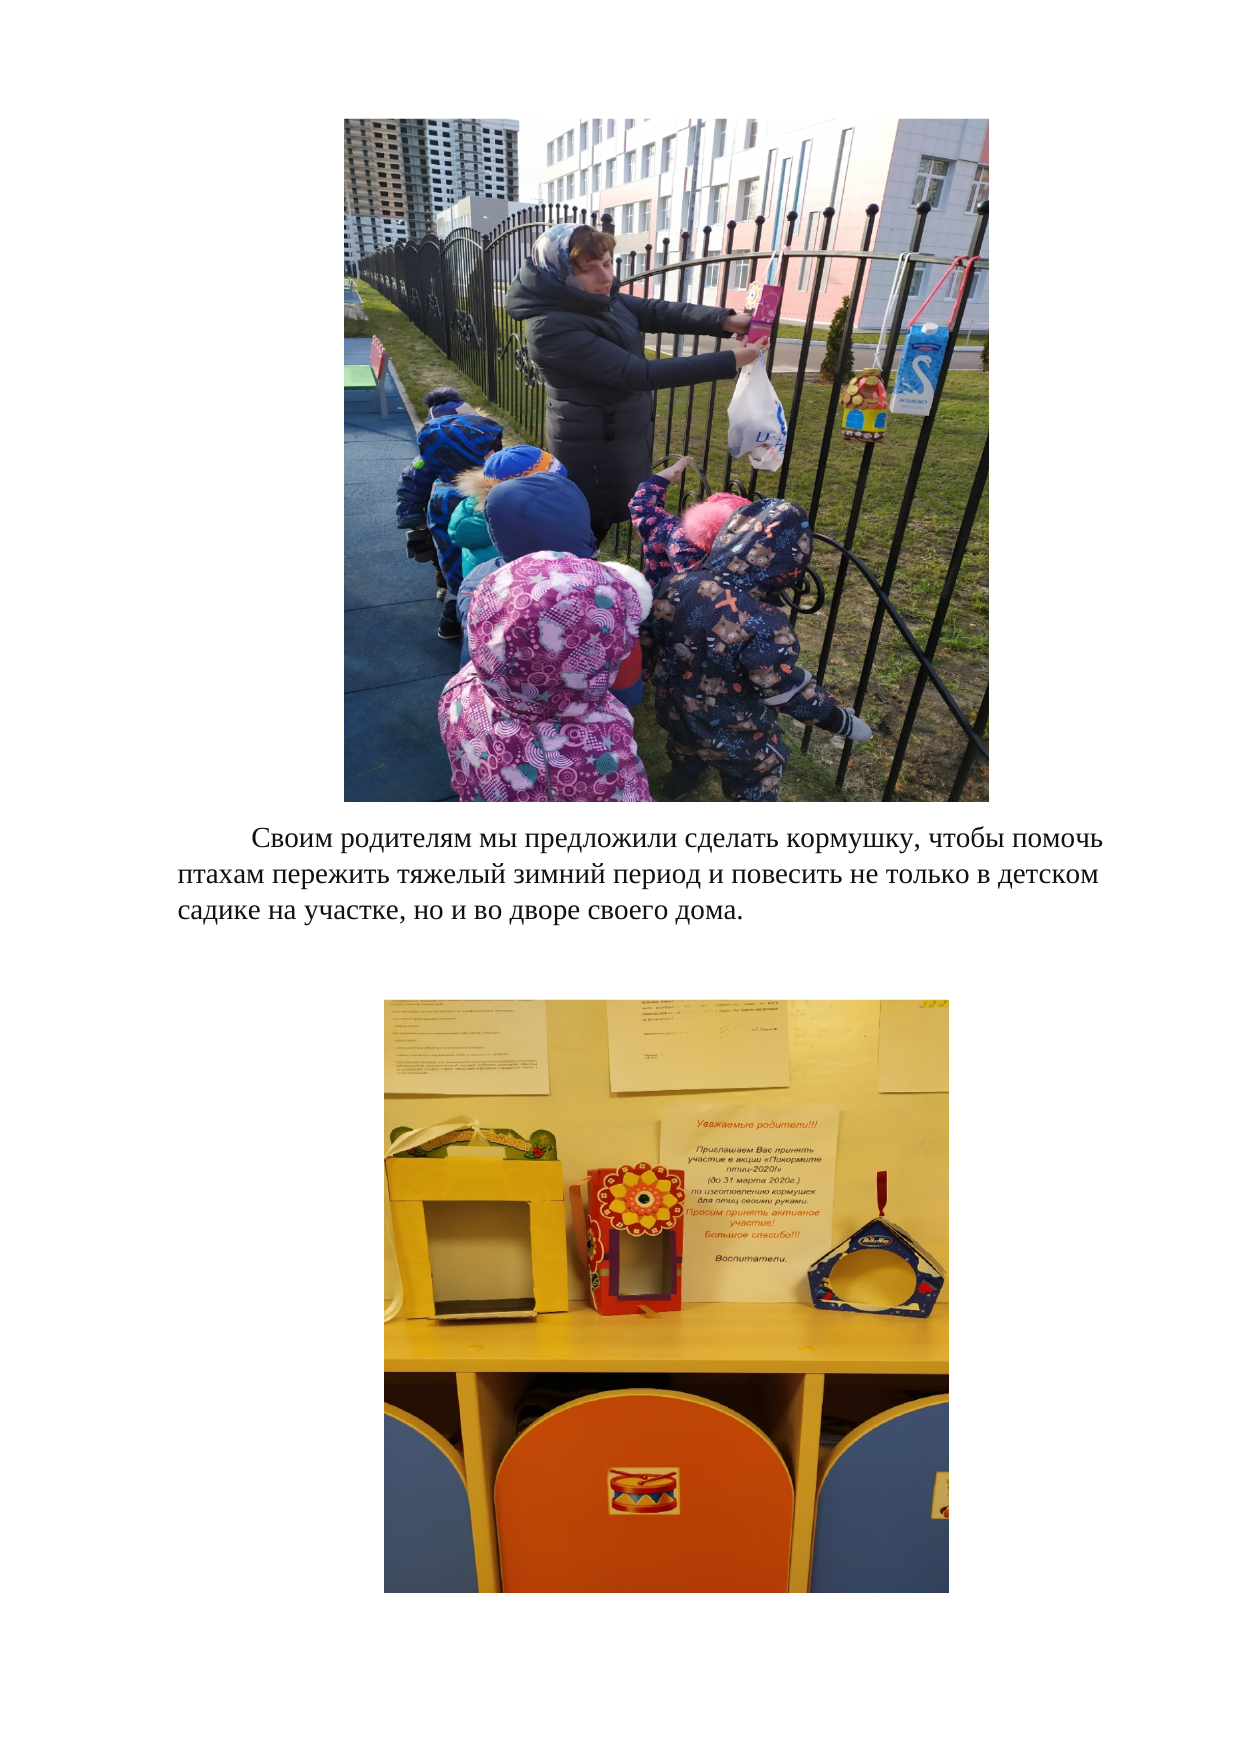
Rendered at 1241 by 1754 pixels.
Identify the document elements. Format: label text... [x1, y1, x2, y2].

text Своим родителям мы предложили сделать кормушку, чтобы помочь птахам пережить тяжелый зимний период и повесить не только в детском садике на участке, но и во дворе своего дома. [177, 820, 1152, 926]
picture [344, 119, 988, 802]
picture [384, 1000, 949, 1593]
